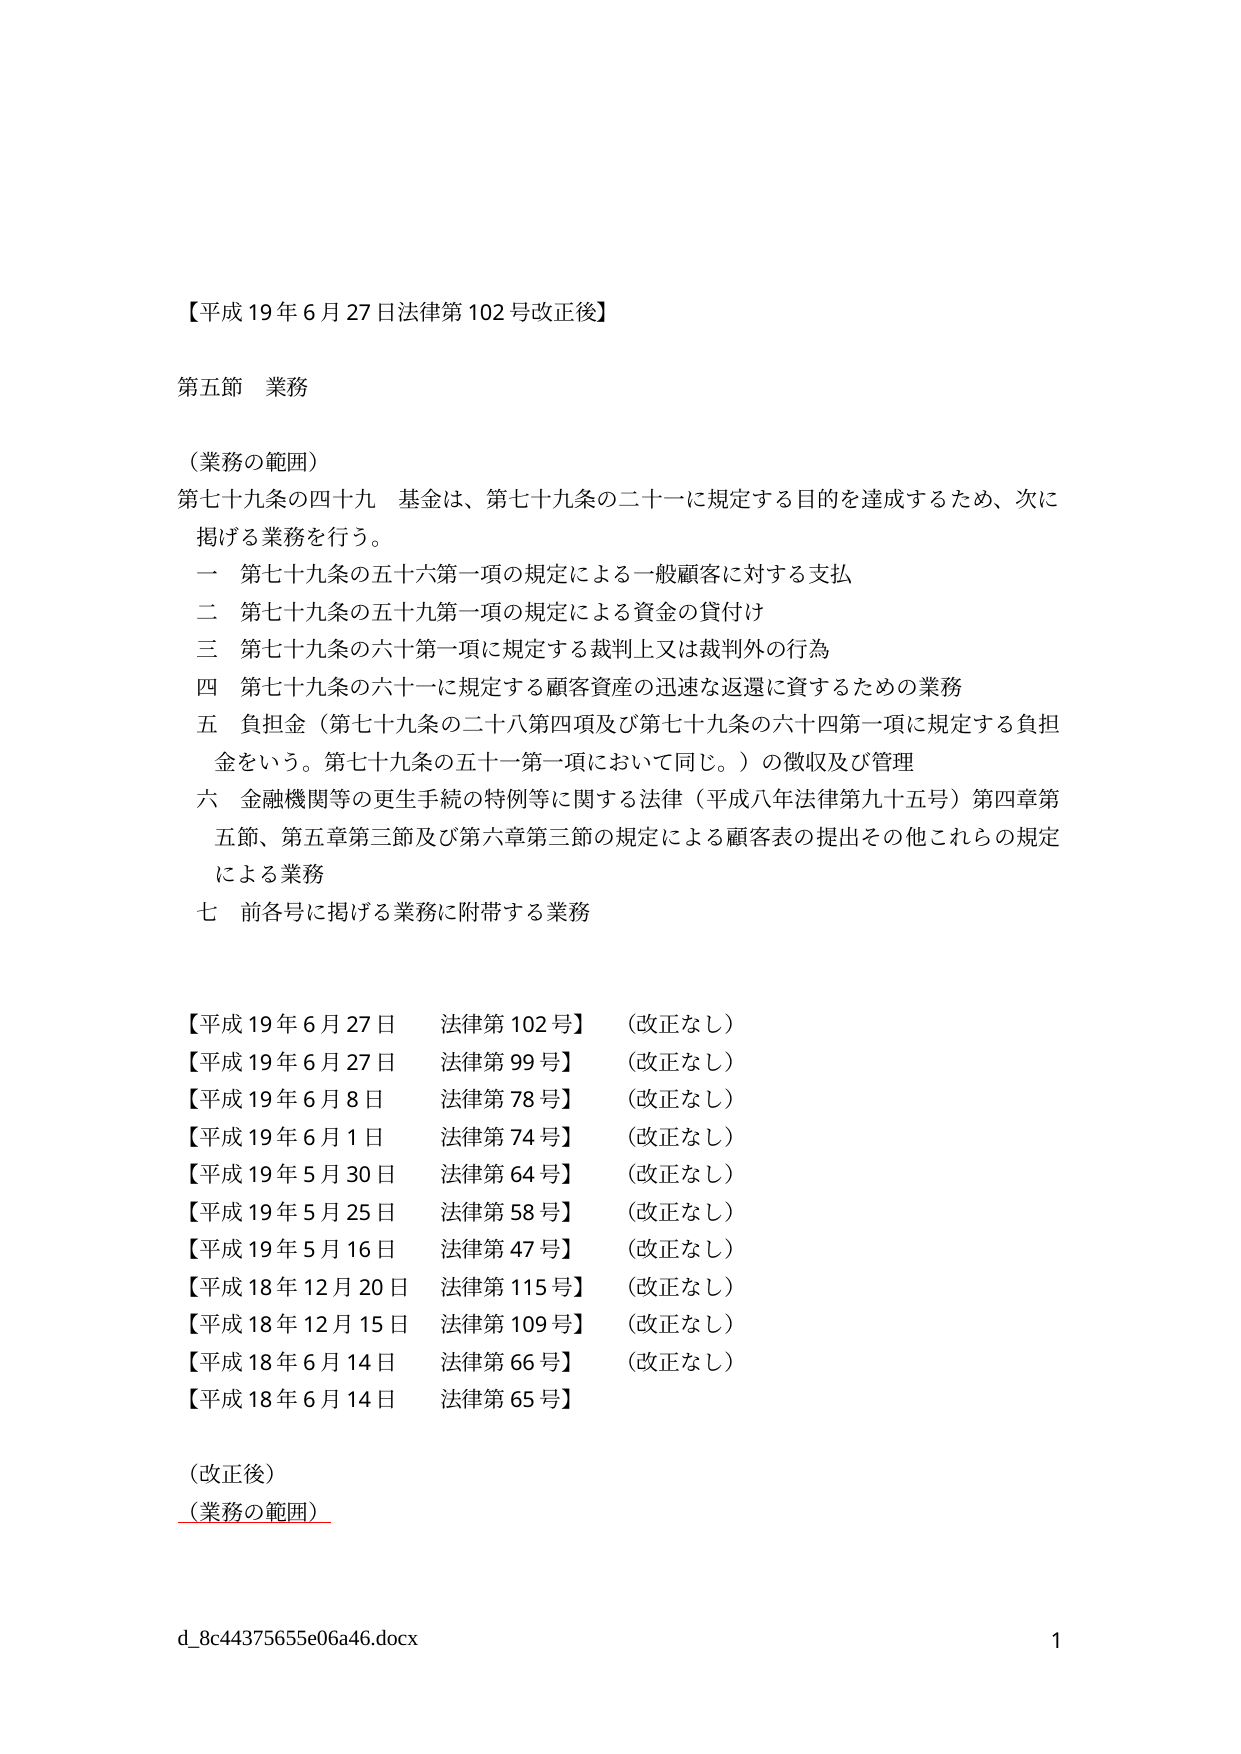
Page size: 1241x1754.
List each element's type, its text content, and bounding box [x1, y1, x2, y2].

text 【平成18年6月14日 法律第65号】 [177, 1379, 1063, 1417]
text 第五節 業務 [177, 367, 1063, 404]
text 六 金融機関等の更生手続の特例等に関する法律（平成八年法律第九十五号）第四章第五節、第五章第三節及び第六章第三節の規定による顧客表の提出その他これらの規定による業務 [196, 779, 1063, 892]
text （業務の範囲） [177, 1492, 1063, 1529]
text 第七十九条の四十九 基金は、第七十九条の二十一に規定する目的を達成するため、次に掲げる業務を行う。 [177, 479, 1063, 554]
text 【平成19年5月30日 法律第64号】 （改正なし） [177, 1154, 1063, 1192]
text 【平成19年6月27日法律第102号改正後】 [177, 292, 1063, 329]
text 二 第七十九条の五十九第一項の規定による資金の貸付け [196, 592, 1063, 629]
text 【平成19年5月25日 法律第58号】 （改正なし） [177, 1192, 1063, 1229]
text 【平成19年5月16日 法律第47号】 （改正なし） [177, 1229, 1063, 1267]
text 【平成19年6月27日 法律第99号】 （改正なし） [177, 1042, 1063, 1079]
text 【平成18年12月20日 法律第115号】 （改正なし） [177, 1267, 1063, 1304]
text 四 第七十九条の六十一に規定する顧客資産の迅速な返還に資するための業務 [196, 667, 1063, 704]
text 七 前各号に掲げる業務に附帯する業務 [196, 892, 1063, 929]
text 三 第七十九条の六十第一項に規定する裁判上又は裁判外の行為 [196, 629, 1063, 667]
text 【平成19年6月1日 法律第74号】 （改正なし） [177, 1117, 1063, 1154]
text （改正後） [177, 1454, 1063, 1492]
text 【平成19年6月27日 法律第102号】 （改正なし） [177, 1004, 1063, 1042]
text 一 第七十九条の五十六第一項の規定による一般顧客に対する支払 [196, 554, 1063, 592]
text 【平成18年6月14日 法律第66号】 （改正なし） [177, 1342, 1063, 1379]
text 【平成19年6月8日 法律第78号】 （改正なし） [177, 1079, 1063, 1117]
text 五 負担金（第七十九条の二十八第四項及び第七十九条の六十四第一項に規定する負担金をいう。第七十九条の五十一第一項において同じ。）の徴収及び管理 [196, 704, 1063, 779]
text （業務の範囲） [177, 442, 1063, 479]
text 【平成18年12月15日 法律第109号】 （改正なし） [177, 1304, 1063, 1342]
